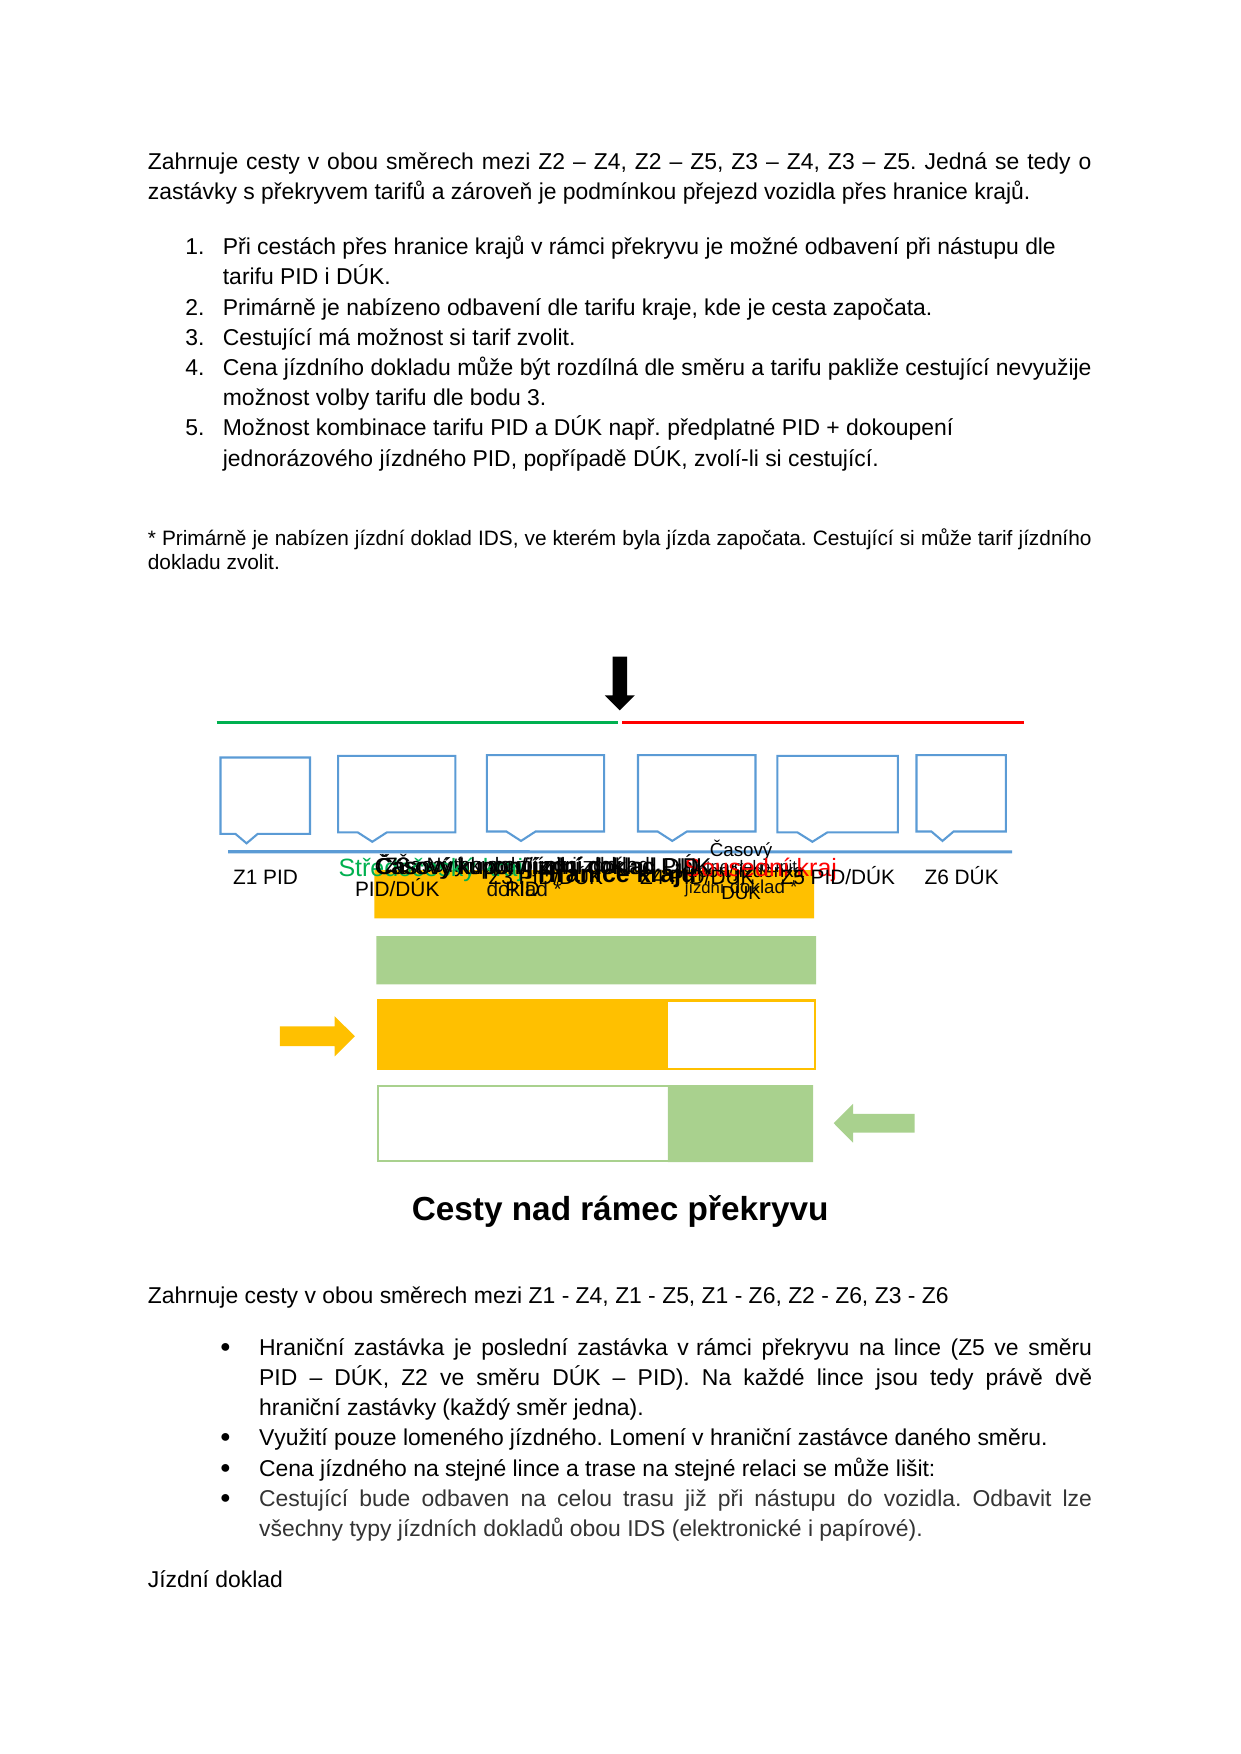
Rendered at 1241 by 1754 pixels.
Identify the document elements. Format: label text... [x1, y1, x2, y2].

list Cena jízdního dokladu může být rozdílná dle směru a tarifu pakliže cestující nevyužije možnost volby tarifu dle bodu 3. [185, 354, 1093, 410]
list Cena jízdného na stejné lince a trase na stejné relaci se může lišit: [221, 1454, 1093, 1481]
text * Primárně je nabízen jízdní doklad IDS, ve kterém byla jízda započata. Cestující si může tarif jízdního dokladu zvolit. [148, 526, 1093, 574]
list Využití pouze lomeného jízdného. Lomení v hraniční zastávce daného směru. [221, 1424, 1093, 1451]
text Zahrnuje cesty v obou směrech mezi Z1 - Z4, Z1 - Z5, Z1 - Z6, Z2 - Z6, Z3 - Z6 [148, 1282, 1093, 1309]
subtitle Cesty nad rámec překryvu [148, 950, 1093, 1227]
list Cestující bude odbaven na celou trasu již při nástupu do vozidla. Odbavit lze všechny typy jízdních dokladů obou IDS (elektronické i papírové). [221, 1485, 1093, 1541]
text Zahrnuje cesty v obou směrech mezi Z2 – Z4, Z2 – Z5, Z3 – Z4, Z3 – Z5. Jedná se tedy o zastávky s překryvem tarifů a zároveň je podmínkou přejezd vozidla přes hranice krajů. [148, 148, 1093, 204]
text Jízdní doklad [148, 1566, 1093, 1592]
list Možnost kombinace tarifu PID a DÚK např. předplatné PID + dokoupení jednorázového jízdného PID, popřípadě DÚK, zvolí-li si cestující. [185, 414, 1093, 471]
list Hraniční zastávka je poslední zastávka v rámci překryvu na lince (Z5 ve směru PID – DÚK, Z2 ve směru DÚK – PID). Na každé lince jsou tedy právě dvě hraniční zastávky (každý směr jedna). [221, 1334, 1093, 1421]
list Cestující má možnost si tarif zvolit. [185, 324, 1093, 350]
list Primárně je nabízeno odbavení dle tarifu kraje, kde je cesta započata. [185, 293, 1093, 320]
list Při cestách přes hranice krajů v rámci překryvu je možné odbavení při nástupu dle tarifu PID i DÚK. [185, 233, 1093, 289]
